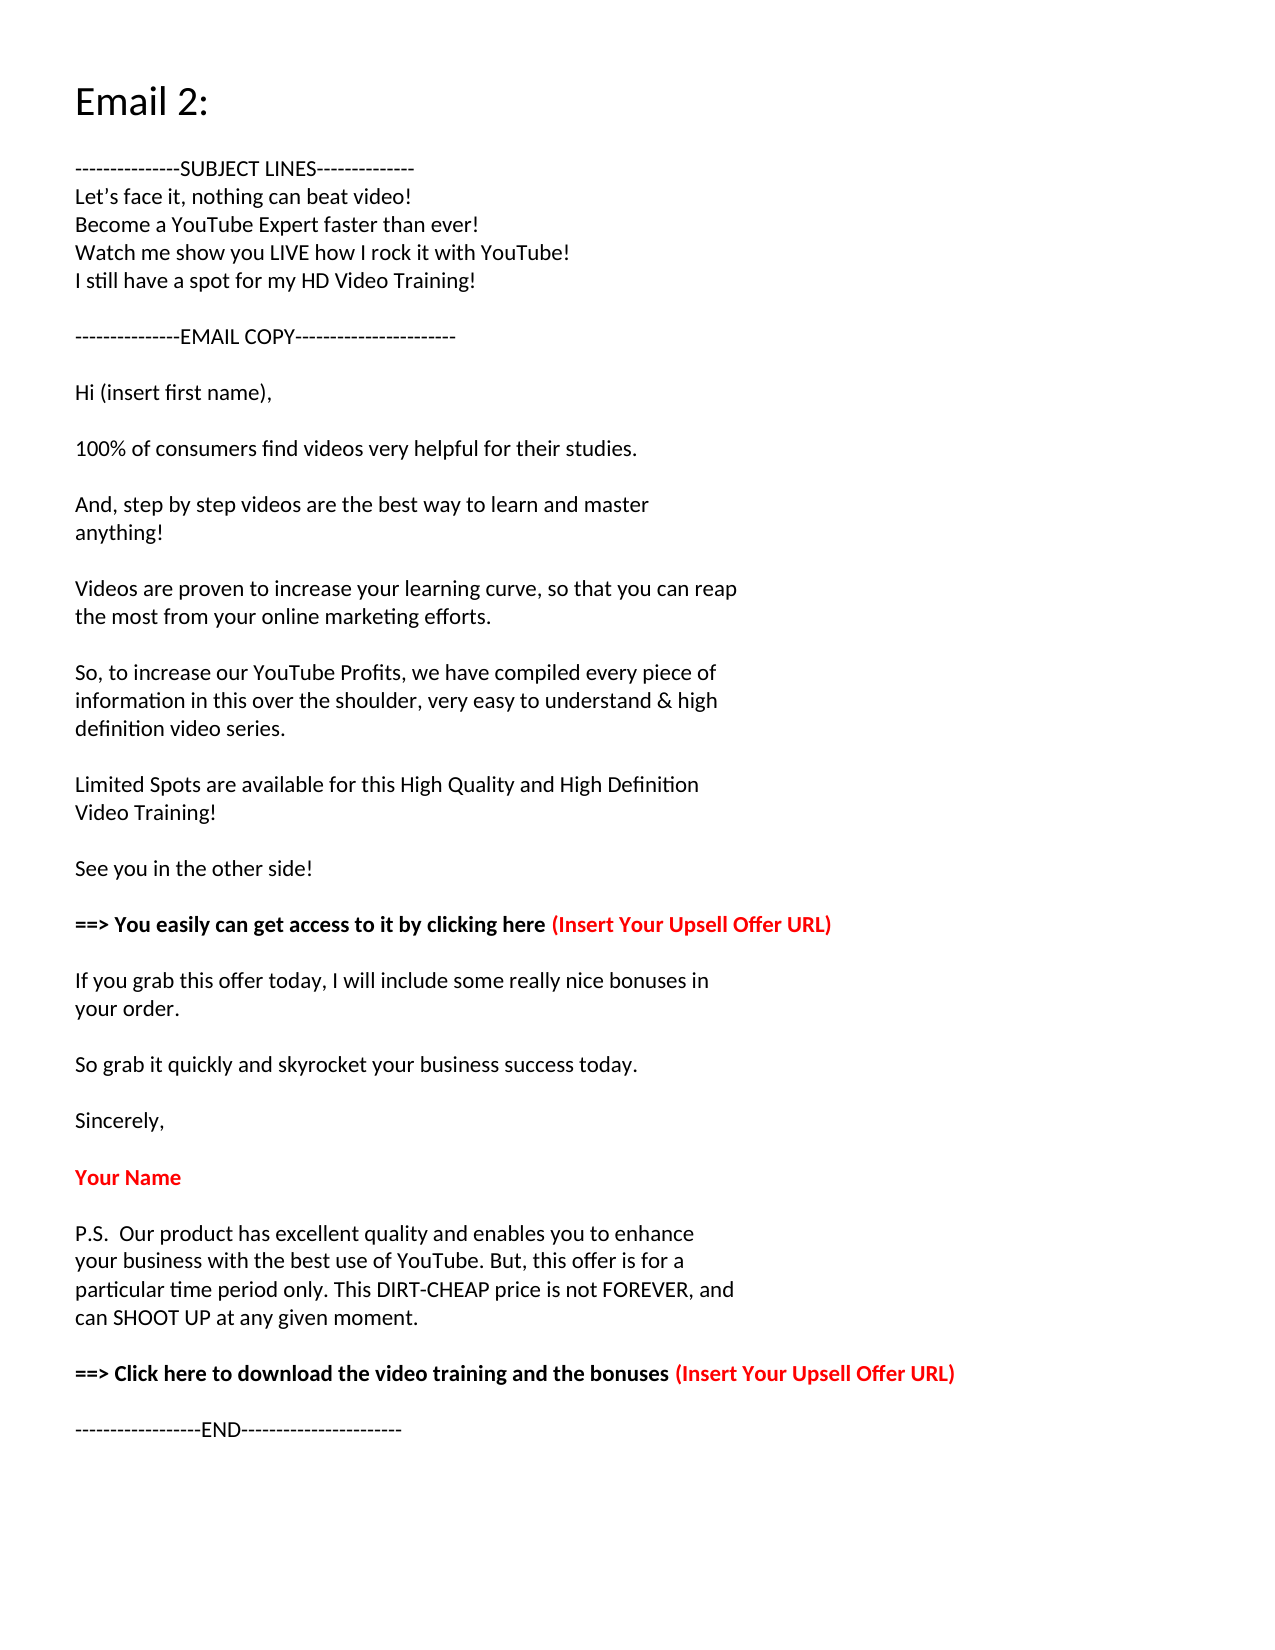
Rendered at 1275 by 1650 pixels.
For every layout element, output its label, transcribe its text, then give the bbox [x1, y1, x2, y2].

text If you grab this offer today, I will include some really nice bonuses in your order. [75, 966, 739, 1022]
text Sincerely, [75, 1107, 739, 1134]
text Your Name [75, 1163, 739, 1191]
text Videos are proven to increase your learning curve, so that you can reap the most from your online marketing efforts. [75, 574, 739, 630]
text See you in the other side! [75, 854, 739, 882]
text Limited Spots are available for this High Quality and High Definition Video Training! [75, 770, 739, 826]
text And, step by step videos are the best way to learn and master anything! [75, 490, 739, 546]
text ==> Click here to download the video training and the bonuses (Insert Your Upsell Offer URL) [75, 1359, 1197, 1387]
text I still have a spot for my HD Video Training! [75, 266, 816, 294]
text Watch me show you LIVE how I rock it with YouTube! [75, 238, 816, 266]
text Email 2: [75, 75, 739, 126]
text 100% of consumers find videos very helpful for their studies. [75, 434, 739, 462]
text ==> You easily can get access to it by clicking here (Insert Your Upsell Offer URL) [75, 910, 1197, 938]
text Become a YouTube Expert faster than ever! [75, 210, 816, 238]
text So grab it quickly and skyrocket your business success today. [75, 1051, 739, 1078]
text P.S. Our product has excellent quality and enables you to enhance your business with the best use of YouTube. But, this offer is for a particular time period only. This DIRT-CHEAP price is not FOREVER, and can SHOOT UP at any given moment. [75, 1219, 739, 1331]
text ------------------END----------------------- [75, 1415, 739, 1443]
text ---------------SUBJECT LINES-------------- [75, 154, 816, 182]
text Let’s face it, nothing can beat video! [75, 182, 816, 210]
text ---------------EMAIL COPY----------------------- [75, 322, 816, 350]
text Hi (insert first name), [75, 378, 739, 406]
text So, to increase our YouTube Profits, we have compiled every piece of information in this over the shoulder, very easy to understand & high definition video series. [75, 658, 739, 742]
